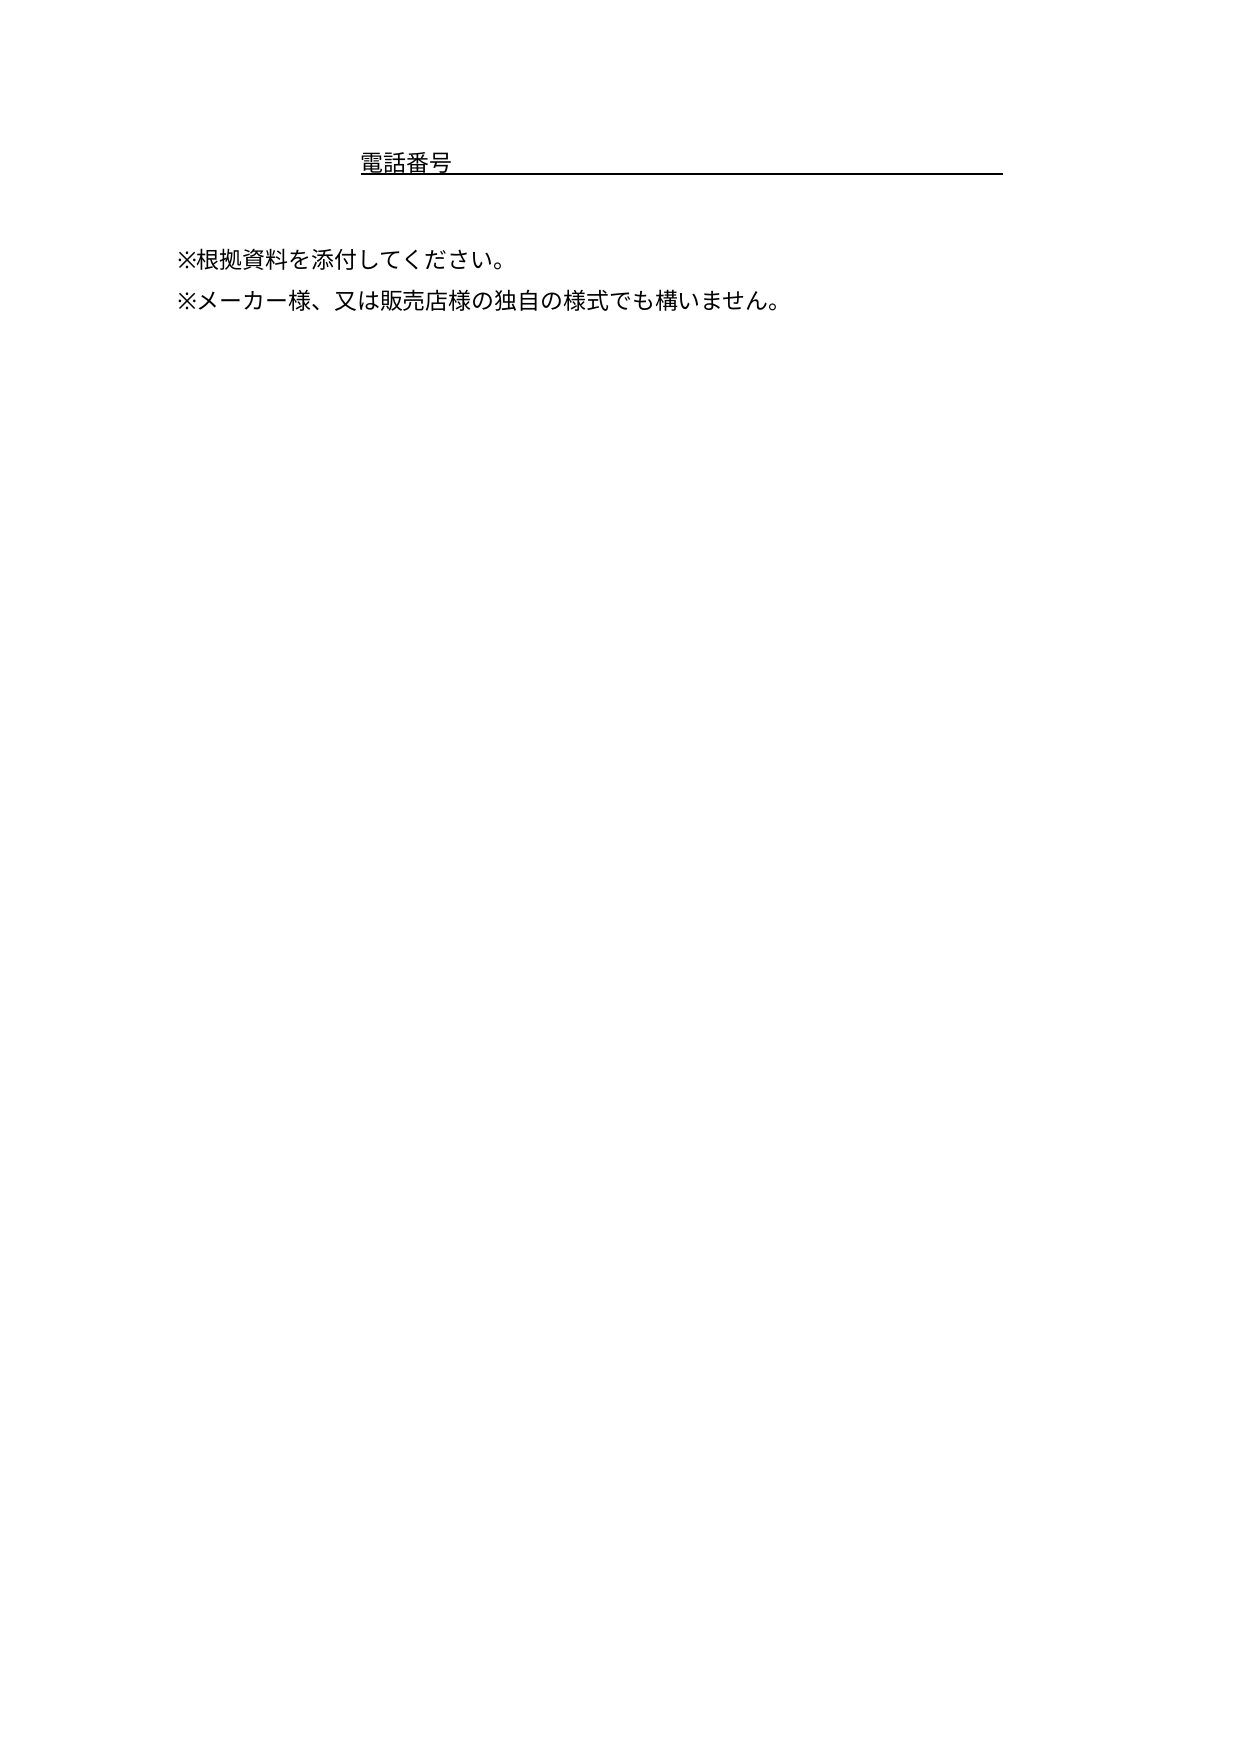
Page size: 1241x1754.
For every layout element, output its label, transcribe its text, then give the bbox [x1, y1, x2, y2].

text ※メーカー様、又は販売店様の独自の様式でも構いません。 [177, 281, 1063, 318]
text ※根拠資料を添付してください。 [177, 240, 1063, 277]
text 電話番号 [177, 142, 1063, 180]
